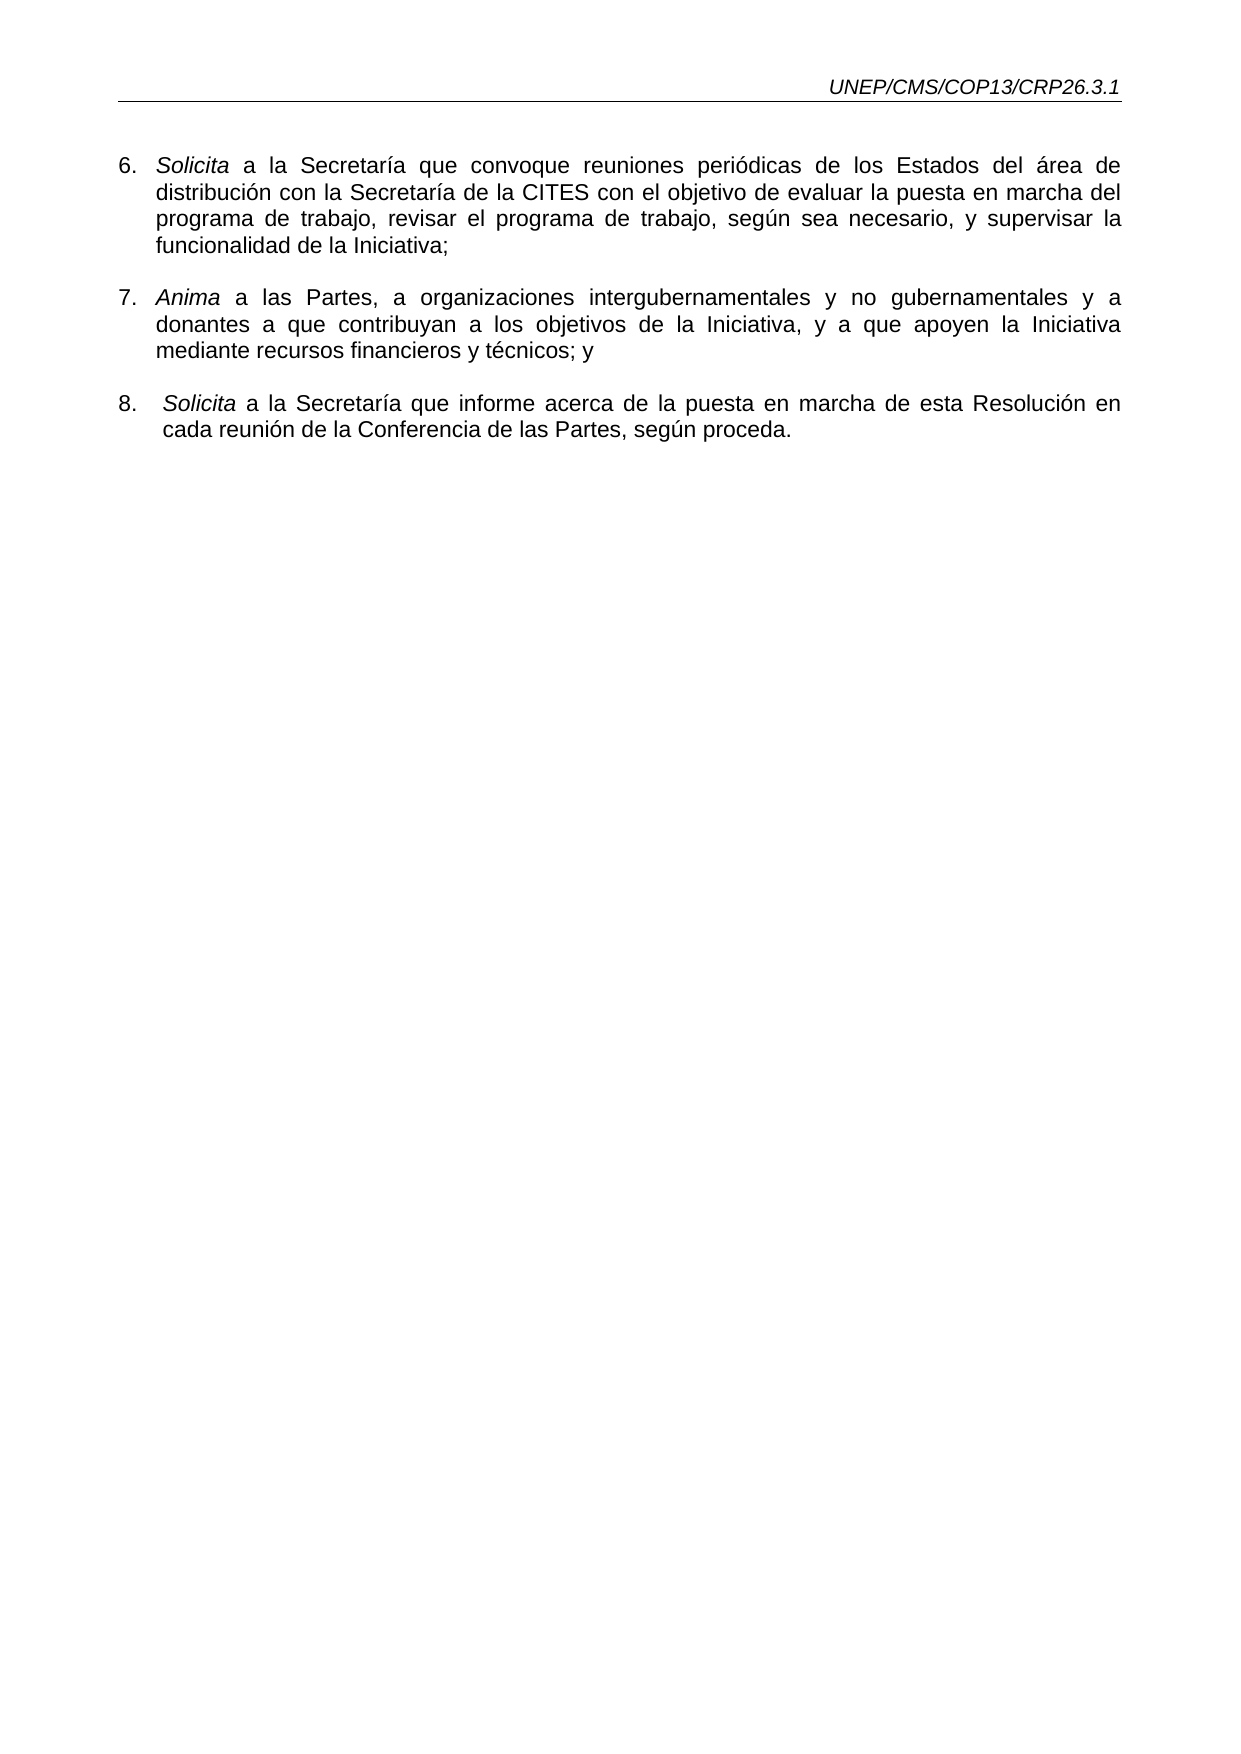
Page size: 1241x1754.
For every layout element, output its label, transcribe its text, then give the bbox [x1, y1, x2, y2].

list Solicita a la Secretaría que convoque reuniones periódicas de los Estados del área de distribución con la Secretaría de la CITES con el objetivo de evaluar la puesta en marcha del programa de trabajo, revisar el programa de trabajo, según sea necesario, y supervisar la funcionalidad de la Iniciativa; [118, 152, 1122, 258]
list Solicita a la Secretaría que informe acerca de la puesta en marcha de esta Resolución en cada reunión de la Conferencia de las Partes, según proceda. [118, 390, 1122, 442]
list Anima a las Partes, a organizaciones intergubernamentales y no gubernamentales y a donantes a que contribuyan a los objetivos de la Iniciativa, y a que apoyen la Iniciativa mediante recursos financieros y técnicos; y [118, 284, 1122, 363]
